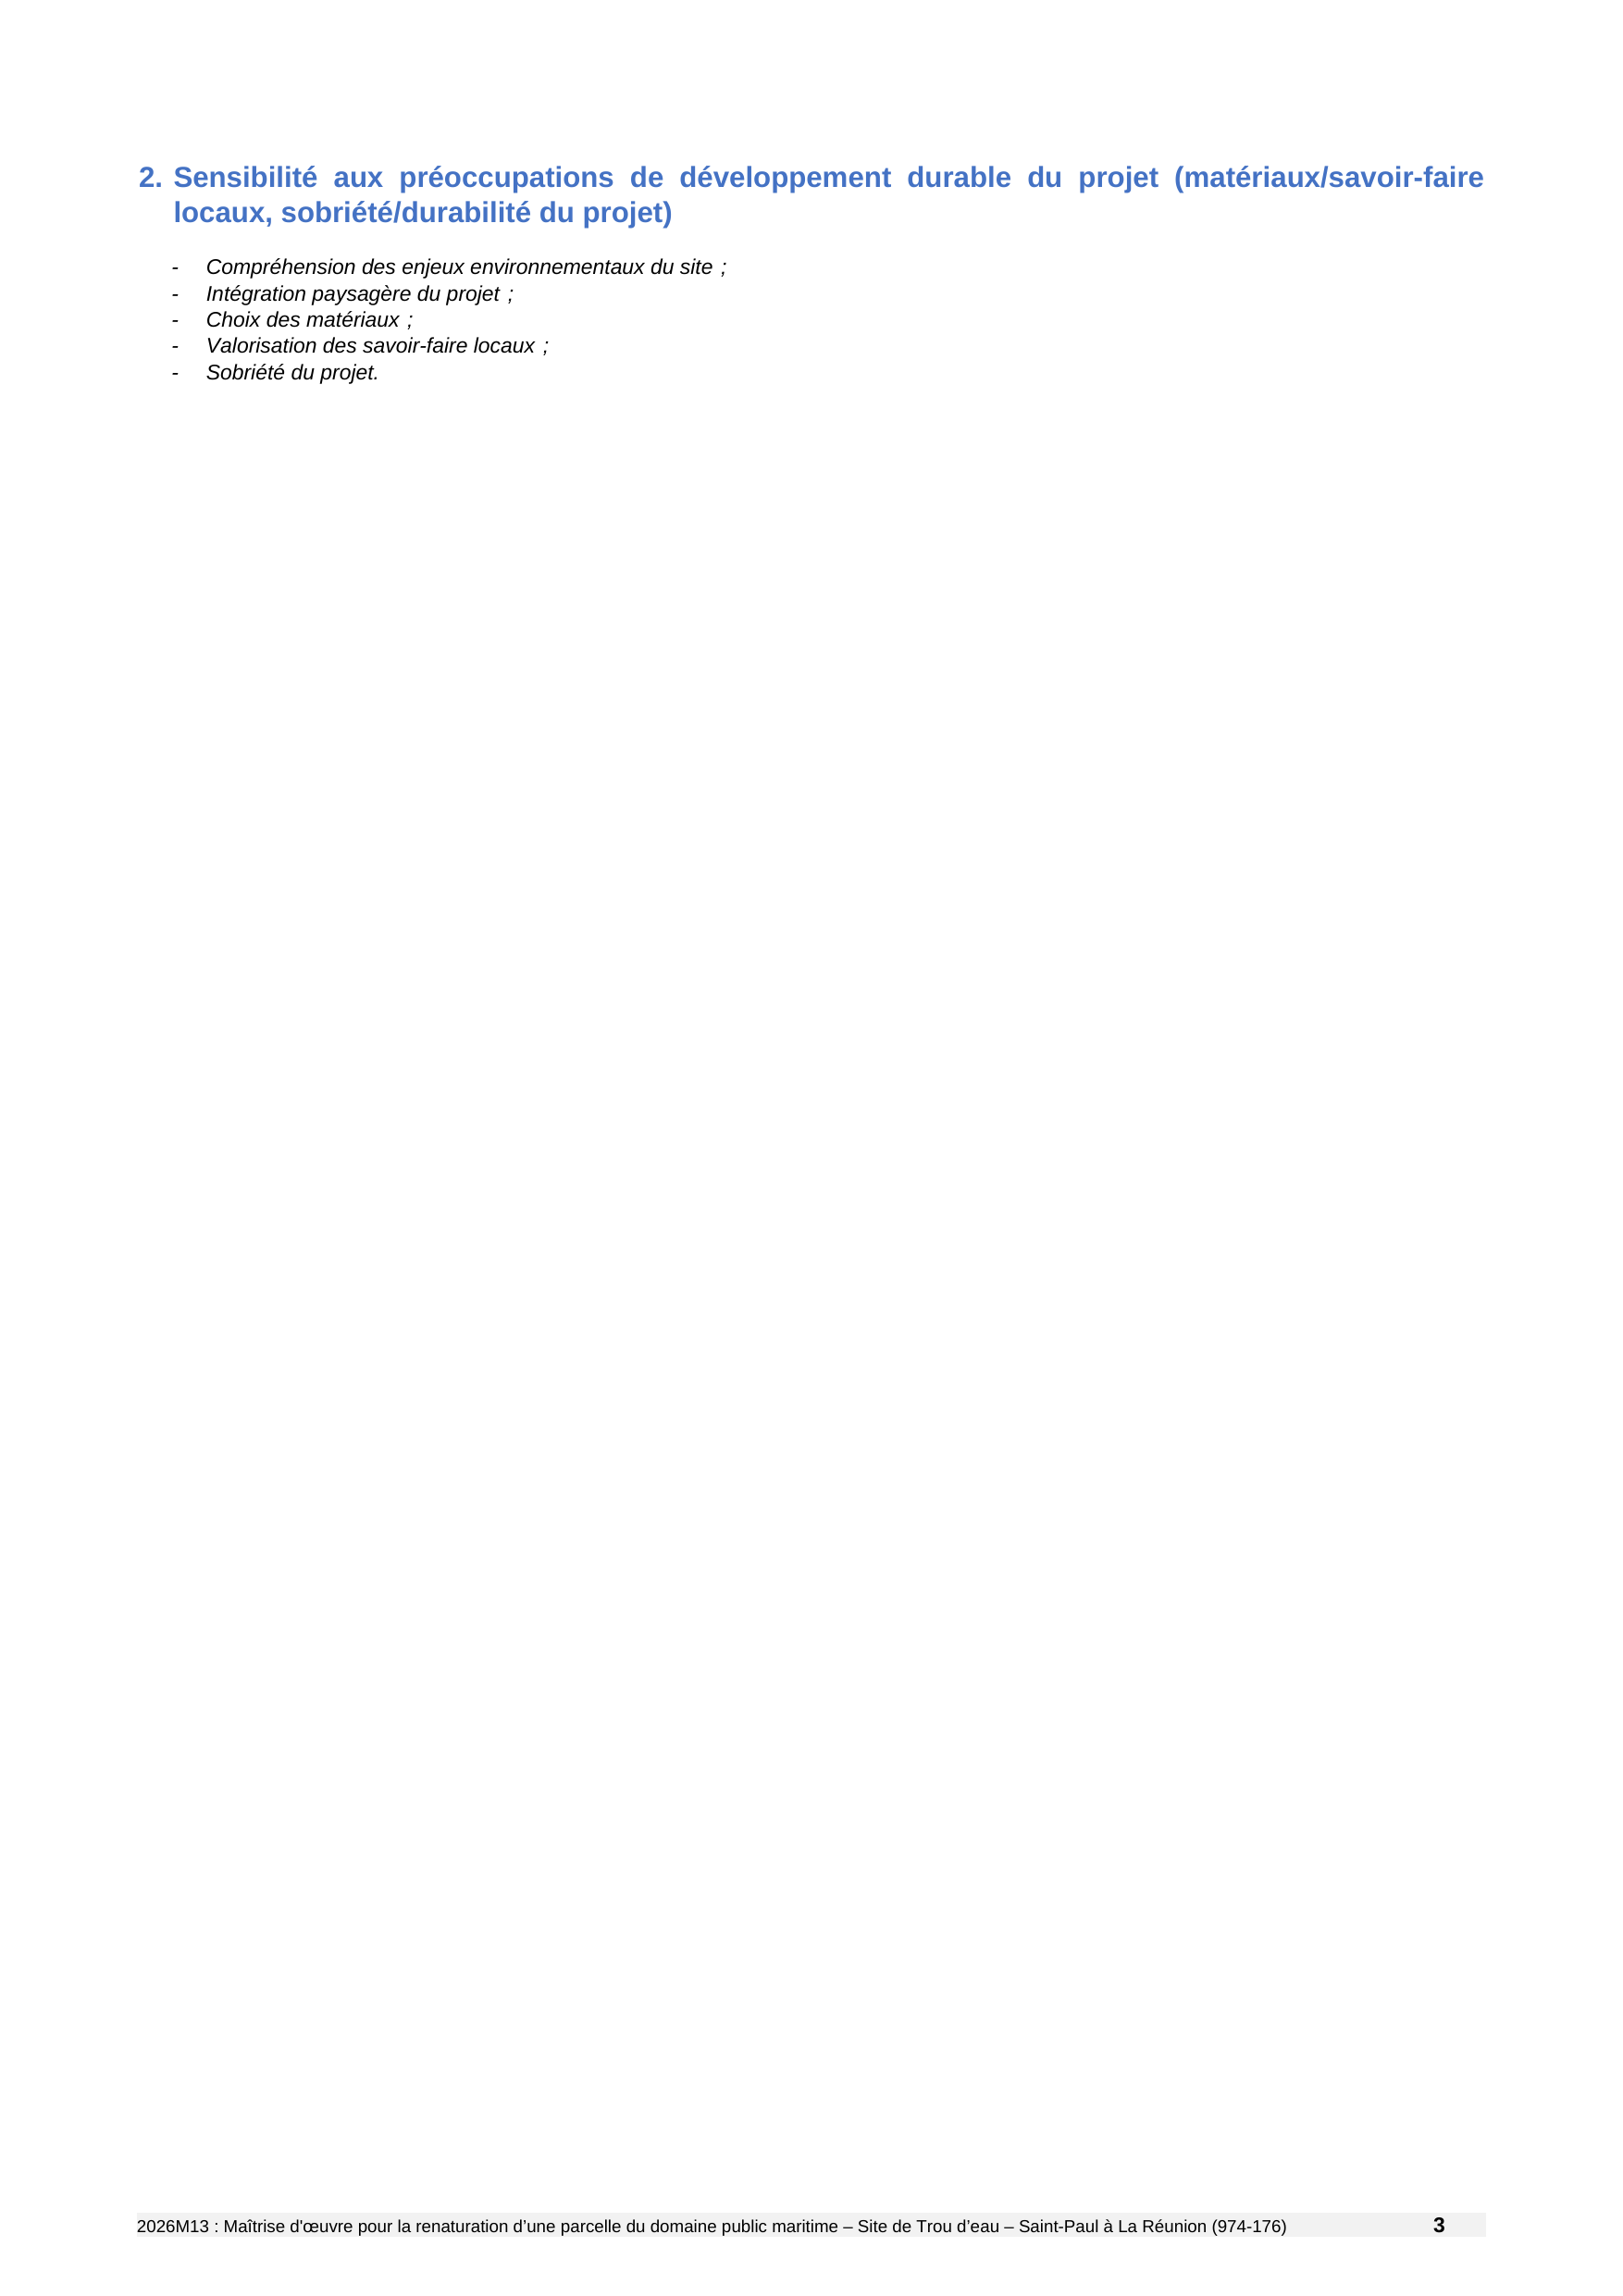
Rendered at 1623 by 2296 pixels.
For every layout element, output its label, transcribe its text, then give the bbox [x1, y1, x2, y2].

subtitle Sensibilité aux préoccupations de développement durable du projet (matériaux/savoir-faire locaux, sobriété/durabilité du projet) [139, 160, 1486, 229]
list Choix des matériaux ; [171, 307, 1452, 331]
list Compréhension des enjeux environnementaux du site ; [171, 254, 1452, 279]
list Valorisation des savoir-faire locaux ; [171, 333, 1452, 358]
list Intégration paysagère du projet ; [171, 280, 1452, 305]
list Sobriété du projet. [171, 360, 1452, 384]
